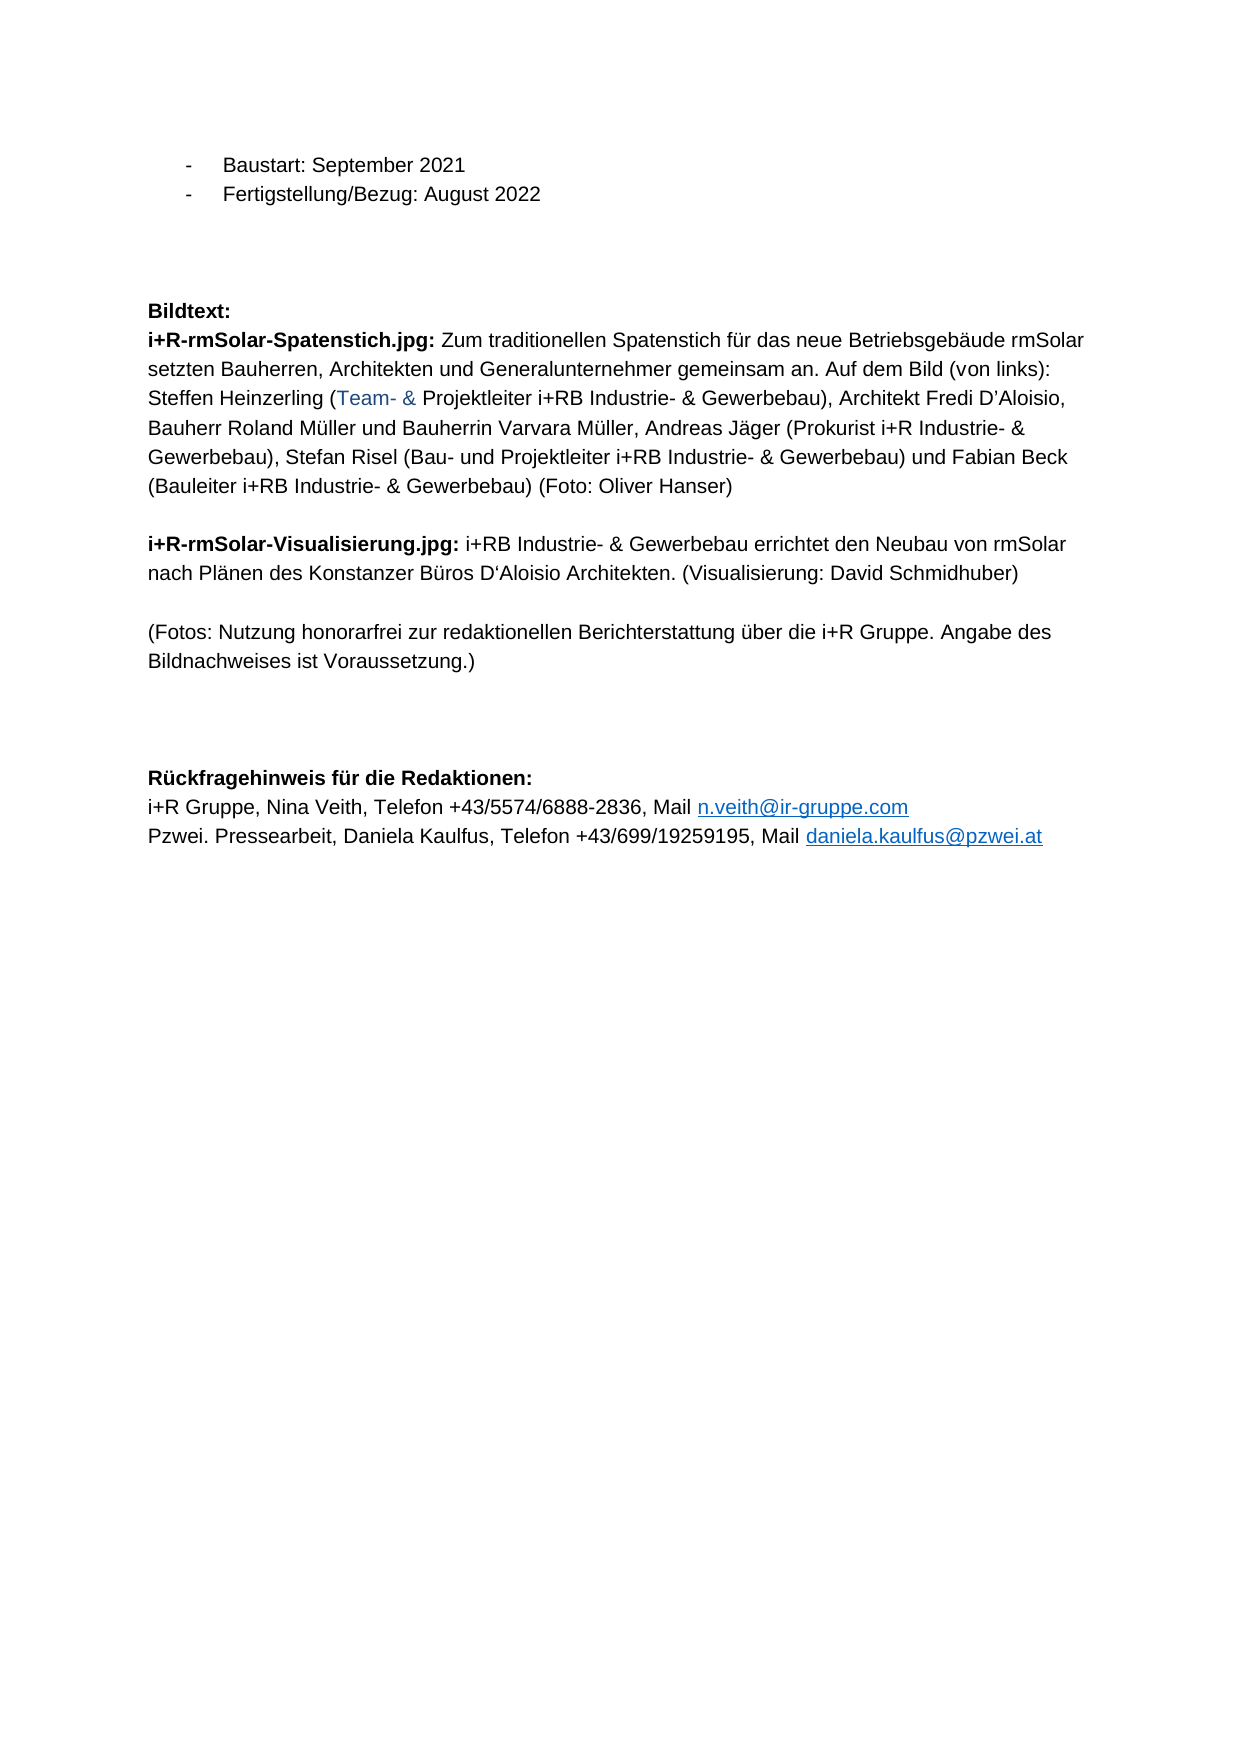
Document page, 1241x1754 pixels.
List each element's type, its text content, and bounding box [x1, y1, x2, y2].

text i+R Gruppe, Nina Veith, Telefon +43/5574/6888-2836, Mail n.veith@ir-gruppe.com [148, 789, 1093, 818]
text i+R-rmSolar-Spatenstich.jpg: Zum traditionellen Spatenstich für das neue Betriebsgebäude rmSolar setzten Bauherren, Architekten und Generalunternehmer gemeinsam an. Auf dem Bild (von links): Steffen Heinzerling (Team- & Projektleiter i+RB Industrie- & Gewerbebau), Architekt Fredi D’Aloisio, Bauherr Roland Müller und Bauherrin Varvara Müller, Andreas Jäger (Prokurist i+R Industrie- & Gewerbebau), Stefan Risel (Bau- und Projektleiter i+RB Industrie- & Gewerbebau) und Fabian Beck (Bauleiter i+RB Industrie- & Gewerbebau) (Foto: Oliver Hanser) [148, 323, 1093, 498]
list Fertigstellung/Bezug: August 2022 [185, 177, 1093, 206]
text Pzwei. Pressearbeit, Daniela Kaulfus, Telefon +43/699/19259195, Mail daniela.kaulfus@pzwei.at [148, 818, 1093, 848]
text Rückfragehinweis für die Redaktionen: [148, 760, 1093, 789]
text (Fotos: Nutzung honorarfrei zur redaktionellen Berichterstattung über die i+R Gruppe. Angabe des Bildnachweises ist Voraussetzung.) [148, 614, 1093, 673]
list Baustart: September 2021 [185, 148, 1093, 177]
text i+R-rmSolar-Visualisierung.jpg: i+RB Industrie- & Gewerbebau errichtet den Neubau von rmSolar nach Plänen des Konstanzer Büros D‘Aloisio Architekten. (Visualisierung: David Schmidhuber) [148, 527, 1093, 585]
text Bildtext: [148, 293, 1093, 323]
